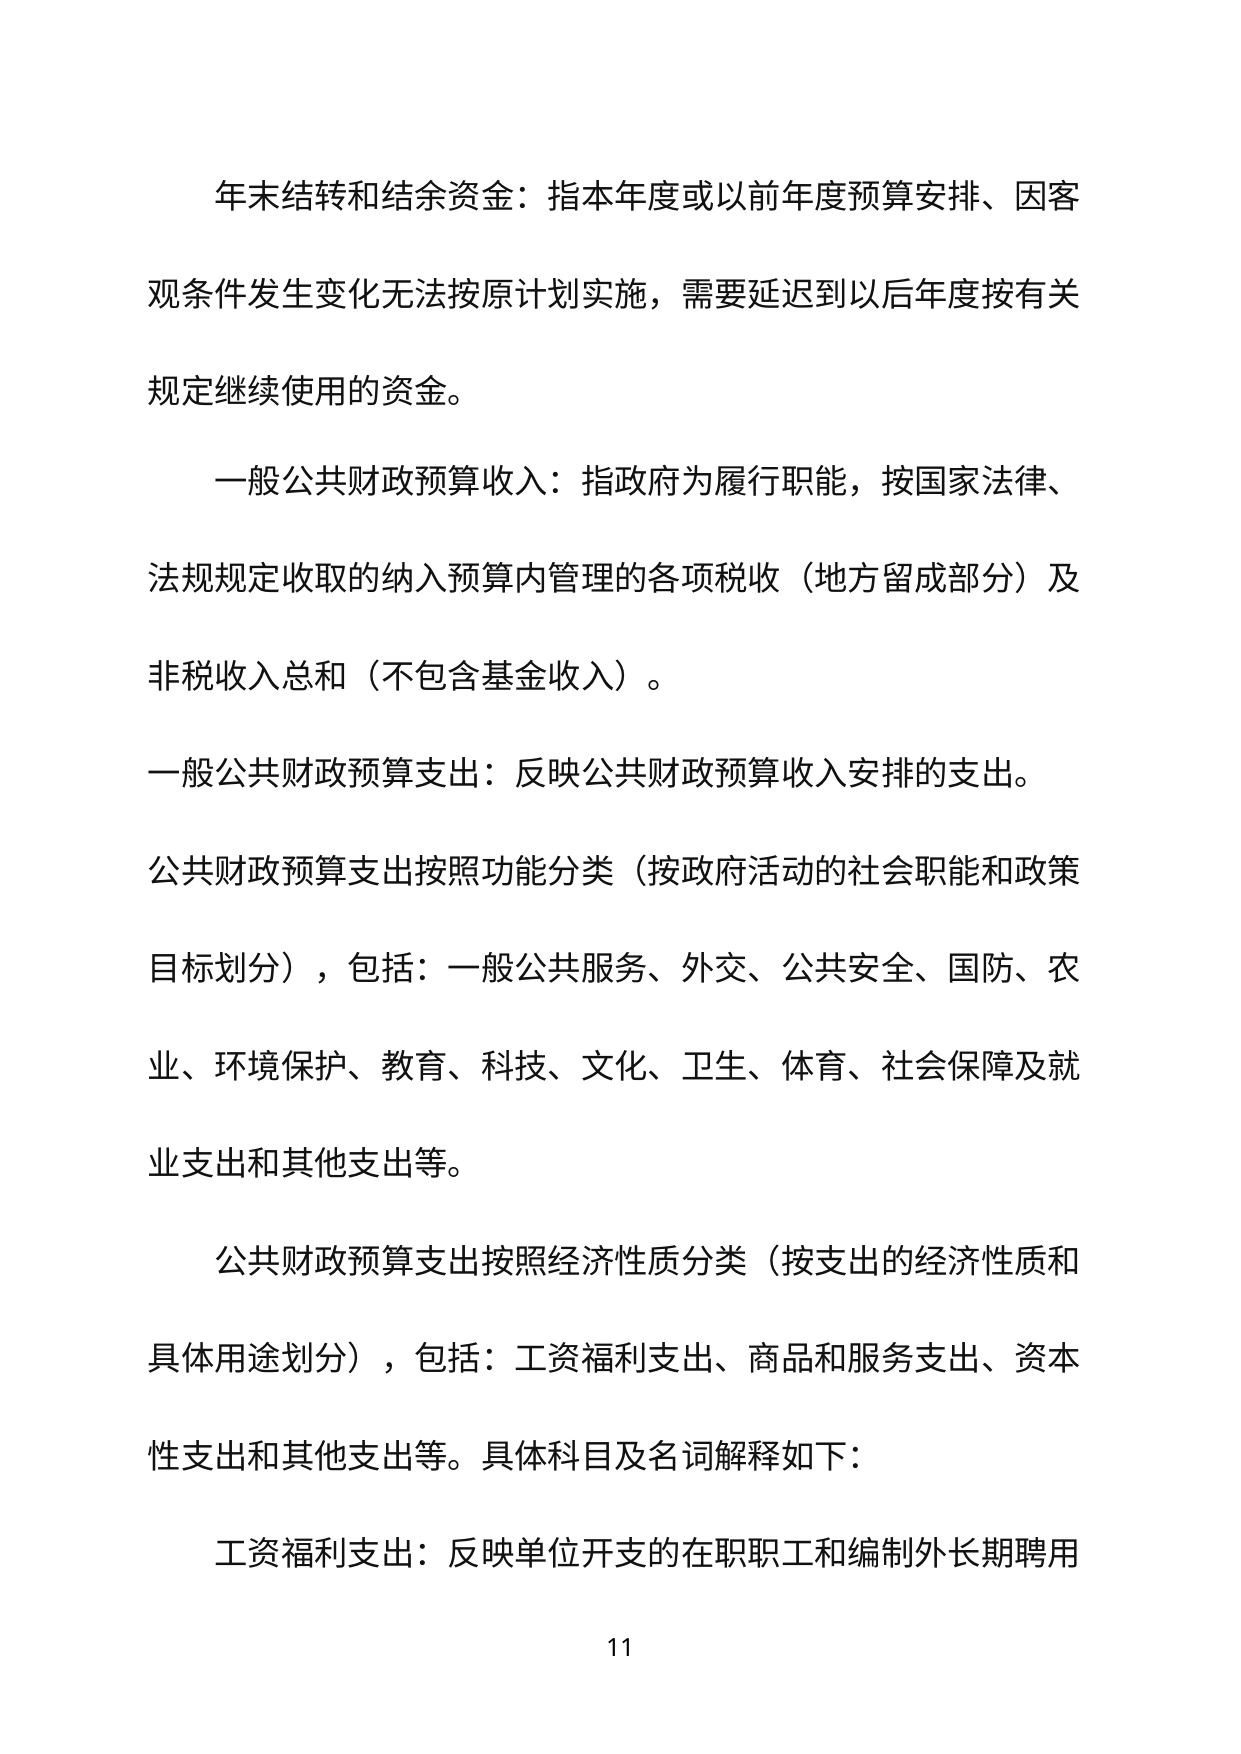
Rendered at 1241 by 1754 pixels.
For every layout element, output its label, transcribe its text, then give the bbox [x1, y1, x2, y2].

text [148, 446, 1092, 1583]
text 年末结转和结余资金：指本年度或以前年度预算安排、因客观条件发生变化无法按原计划实施，需要延迟到以后年度按有关规定继续使用的资金。 [148, 162, 1092, 422]
